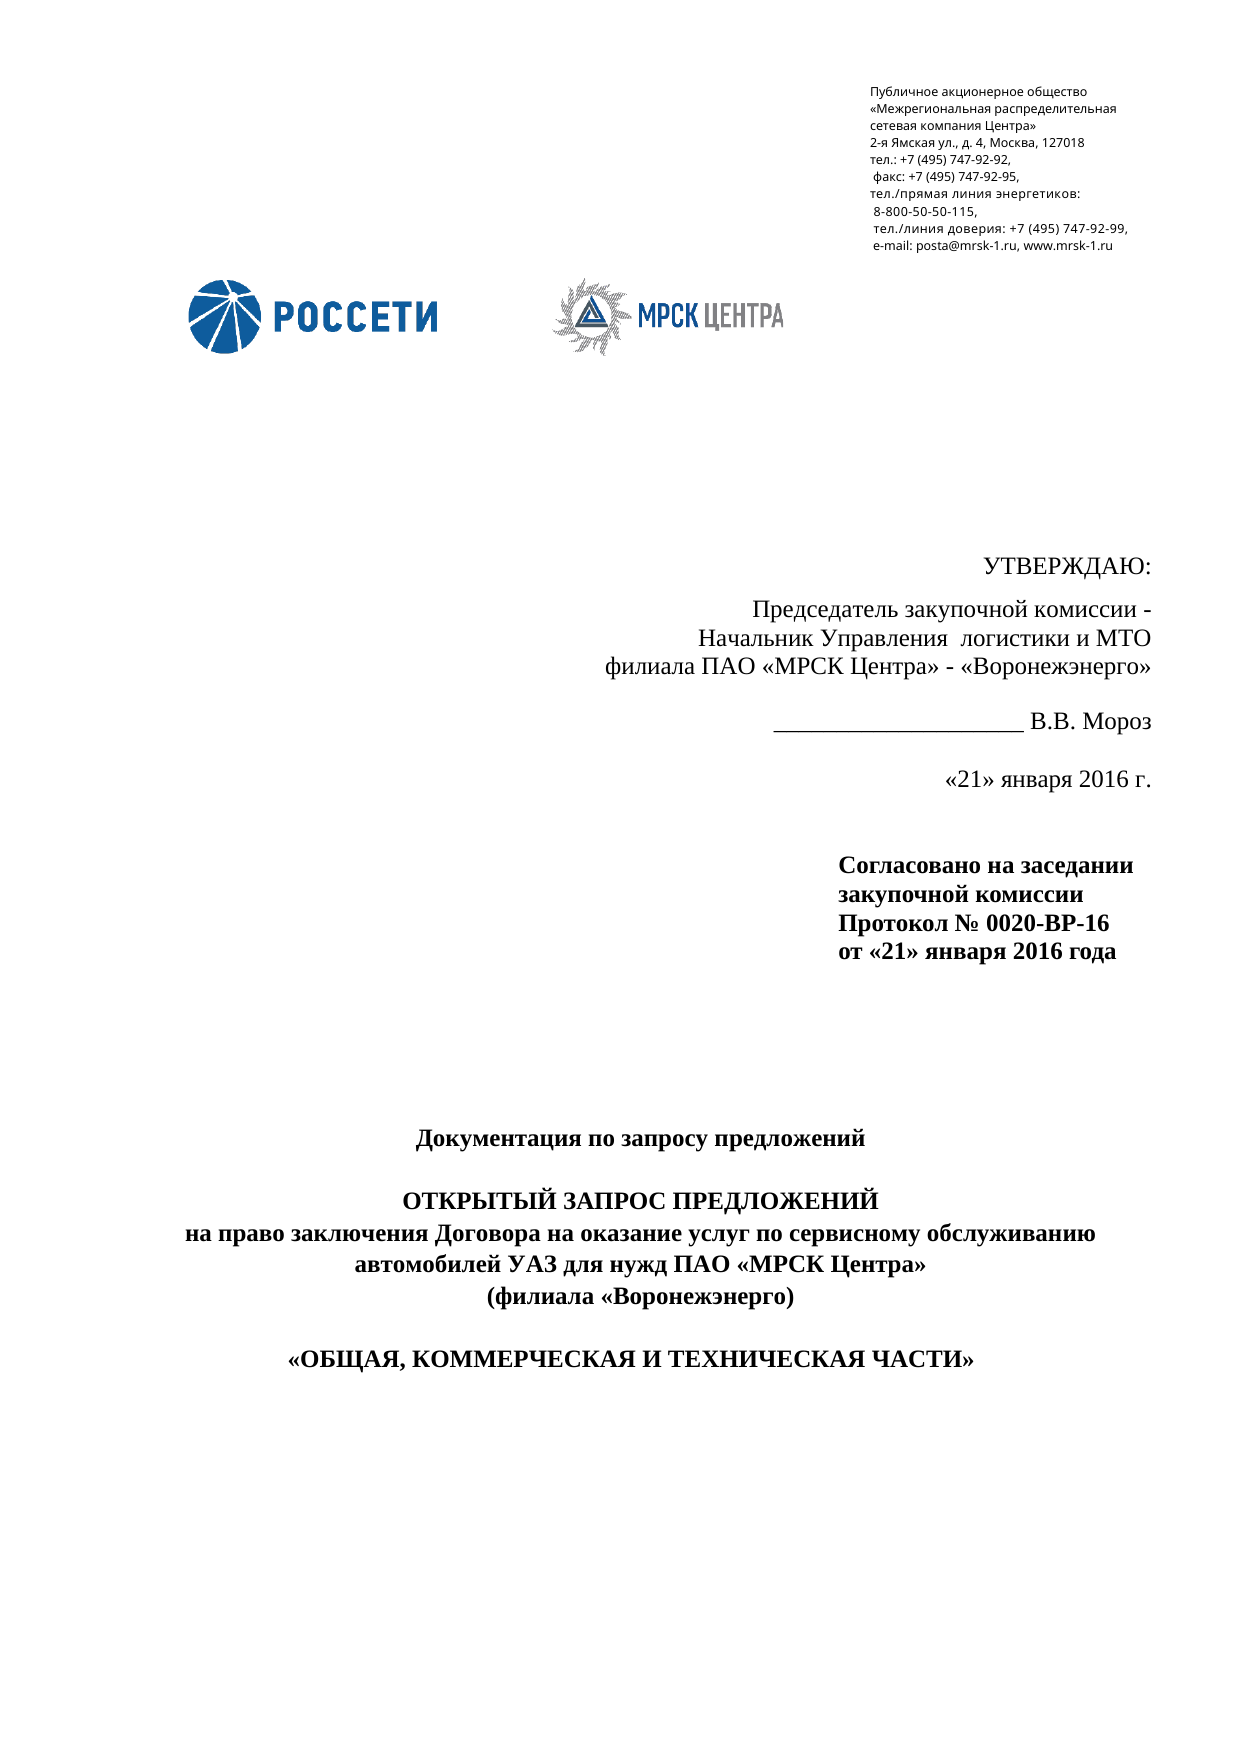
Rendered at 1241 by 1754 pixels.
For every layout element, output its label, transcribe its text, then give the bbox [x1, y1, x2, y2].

picture [188, 278, 784, 356]
text закупочной комиссии [838, 879, 1152, 908]
text УТВЕРЖДАЮ: [720, 551, 1152, 579]
text Председатель закупочной комиссии - [129, 594, 1152, 623]
text Начальник Управления логистики и МТО [129, 623, 1152, 651]
text от «21» января 2016 года [838, 936, 1152, 965]
text «21» января 2016 г. [720, 764, 1152, 793]
text ОТКРЫТЫЙ ЗАПРОС ПРЕДЛОЖЕНИЙ [129, 1186, 1152, 1215]
text филиала ПАО «МРСК Центра» - «Воронежэнерго» [129, 651, 1152, 680]
text Согласовано на заседании [838, 850, 1152, 879]
text (филиала «Воронежэнерго) [129, 1281, 1152, 1309]
text на право заключения Договора на оказание услуг по сервисному обслуживанию автомобилей УАЗ для нужд ПАО «МРСК Центра» [129, 1218, 1152, 1278]
text «ОБЩАЯ, КОММЕРЧЕСКАЯ и техническая ЧАСТИ» [73, 1344, 1183, 1373]
text ____________________ В.В. Мороз [129, 706, 1152, 735]
text Документация по запросу предложений [129, 1123, 1152, 1152]
text Протокол № 0020-ВР-16 [838, 908, 1152, 936]
